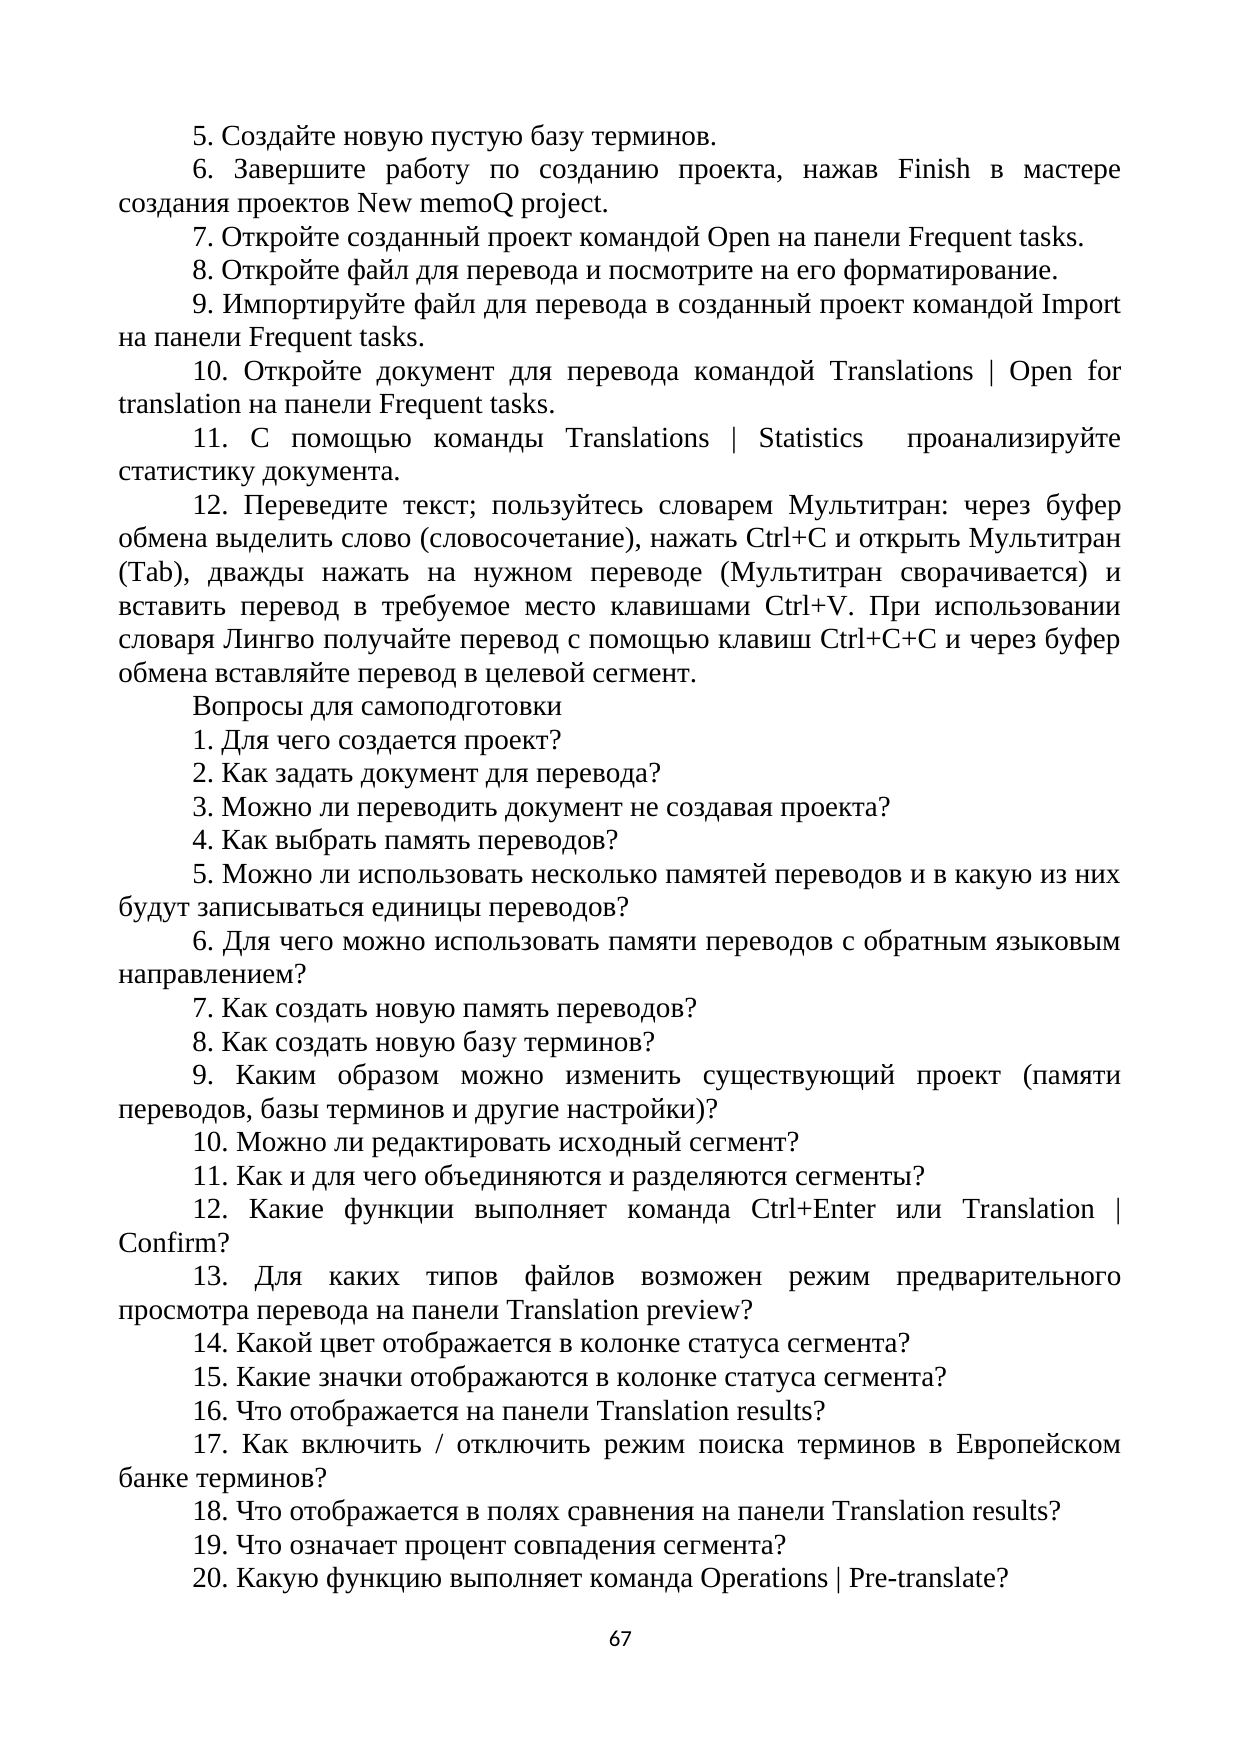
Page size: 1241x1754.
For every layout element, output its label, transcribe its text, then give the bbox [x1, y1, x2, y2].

text 6. Завершите работу по созданию проекта, нажав Finish в мастере создания проектов New memoQ project. [118, 152, 1122, 219]
text 11. С помощью команды Translations | Statistics проанализируйте статистику документа. [118, 420, 1122, 487]
text 6. Для чего можно использовать памяти переводов с обратным языковым направлением? [118, 923, 1122, 990]
text 8. Откройте файл для перевода и посмотрите на его форматирование. [118, 252, 1122, 286]
text 14. Какой цвет отображается в колонке статуса сегмента? [118, 1326, 1122, 1359]
text 15. Какие значки отображаются в колонке статуса сегмента? [118, 1359, 1122, 1393]
text Вопросы для самоподготовки [118, 688, 1122, 722]
text 17. Как включить / отключить режим поиска терминов в Европейском банке терминов? [118, 1426, 1122, 1493]
text 1. Для чего создается проект? [118, 722, 1122, 755]
text 3. Можно ли переводить документ не создавая проекта? [118, 789, 1122, 822]
text 5. Можно ли использовать несколько памятей переводов и в какую из них будут записываться единицы переводов? [118, 856, 1122, 923]
text 18. Что отображается в полях сравнения на панели Translation results? [118, 1493, 1122, 1527]
text 13. Для каких типов файлов возможен режим предварительного просмотра перевода на панели Translation preview? [118, 1258, 1122, 1326]
text 2. Как задать документ для перевода? [118, 755, 1122, 789]
text 7. Как создать новую память переводов? [118, 990, 1122, 1024]
text 8. Как создать новую базу терминов? [118, 1024, 1122, 1057]
text 16. Что отображается на панели Translation results? [118, 1393, 1122, 1426]
text 5. Создайте новую пустую базу терминов. [118, 118, 1122, 152]
text 20. Какую функцию выполняет команда Operations | Pre-translate? [118, 1560, 1122, 1594]
text 19. Что означает процент совпадения сегмента? [118, 1527, 1122, 1560]
text 10. Откройте документ для перевода командой Translations | Open for translation на панели Frequent tasks. [118, 353, 1122, 420]
text 4. Как выбрать память переводов? [118, 822, 1122, 856]
text 9. Импортируйте файл для перевода в созданный проект командой Import на панели Frequent tasks. [118, 286, 1122, 353]
text 10. Можно ли редактировать исходный сегмент? [118, 1124, 1122, 1158]
text 12. Какие функции выполняет команда Ctrl+Enter или Translation | Confirm? [118, 1191, 1122, 1258]
text 12. Переведите текст; пользуйтесь словарем Мультитран: через буфер обмена выделить слово (словосочетание), нажать Ctrl+C и открыть Мультитран (Tab), дважды нажать на нужном переводе (Мультитран сворачивается) и вставить перевод в требуемое место клавишами Ctrl+V. При использовании словаря Лингво получайте перевод с помощью клавиш Ctrl+C+C и через буфер обмена вставляйте перевод в целевой сегмент. [118, 487, 1122, 688]
text 7. Откройте созданный проект командой Open на панели Frequent tasks. [118, 219, 1122, 252]
text 9. Каким образом можно изменить существующий проект (памяти переводов, базы терминов и другие настройки)? [118, 1057, 1122, 1124]
text 11. Как и для чего объединяются и разделяются сегменты? [118, 1158, 1122, 1191]
